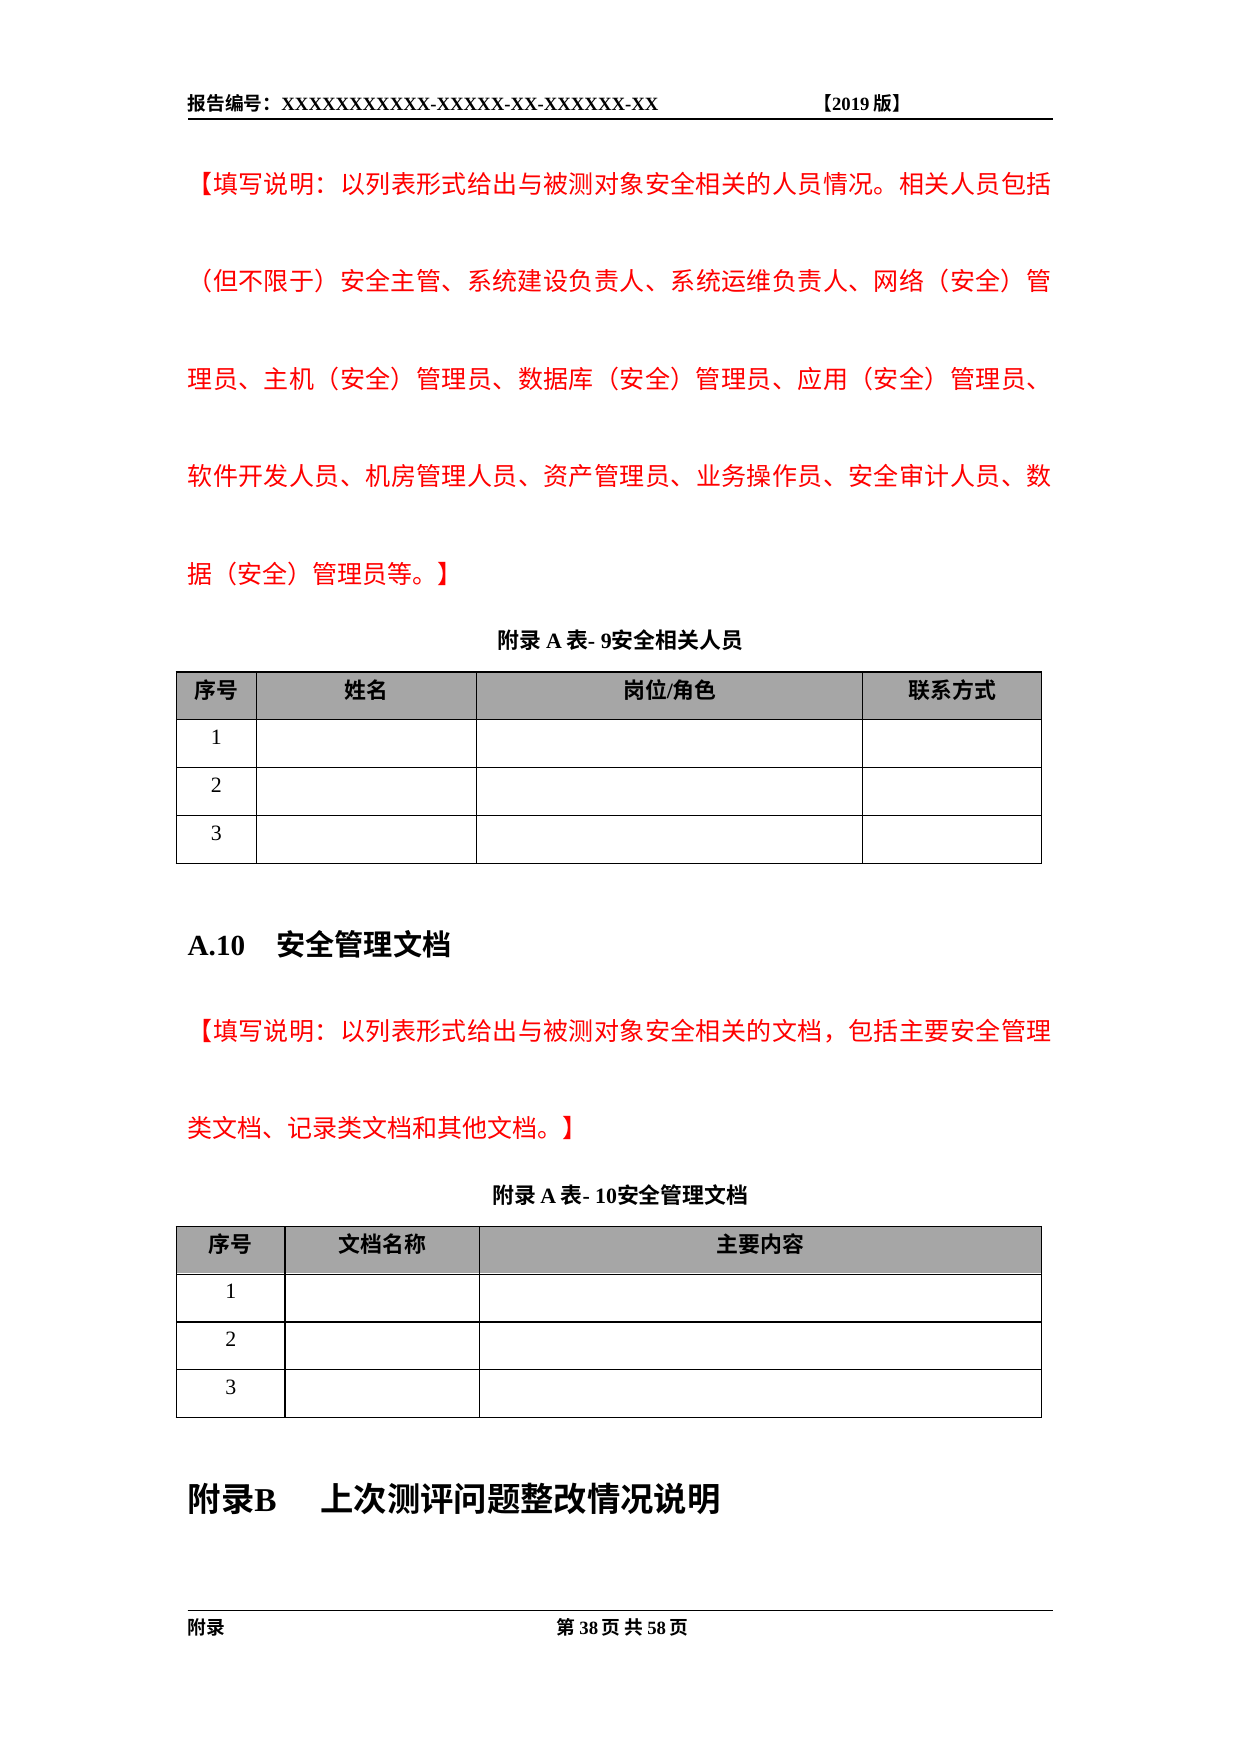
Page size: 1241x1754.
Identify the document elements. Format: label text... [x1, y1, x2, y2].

text 【填写说明：以列表形式给出与被测对象安全相关的人员情况。相关人员包括（但不限于）安全主管、系统建设负责人、系统运维负责人、网络（安全）管理员、主机（安全）管理员、数据库（安全）管理员、应用（安全）管理员、软件开发人员、机房管理人员、资产管理员、业务操作员、安全审计人员、数据（安全）管理员等。】 [187, 150, 1053, 605]
table_cell [863, 816, 1041, 863]
table_cell 1 [177, 720, 256, 767]
table_cell 3 [177, 1370, 284, 1417]
table_cell [477, 816, 862, 863]
table_cell [480, 1323, 1041, 1369]
table_cell 2 [177, 1323, 284, 1369]
table_header 序号 [177, 1227, 284, 1273]
table_cell [477, 768, 862, 815]
table_cell [257, 768, 476, 815]
text 安全管理文档 [187, 911, 1053, 976]
table_cell 3 [177, 816, 256, 863]
table_cell [863, 720, 1041, 767]
table_cell [257, 816, 476, 863]
table_header 文档名称 [286, 1227, 479, 1273]
table_cell [286, 1275, 479, 1321]
table_cell 2 [177, 768, 256, 815]
text 【填写说明：以列表形式给出与被测对象安全相关的文档，包括主要安全管理类文档、记录类文档和其他文档。】 [187, 997, 1053, 1159]
table_cell [257, 720, 476, 767]
table_header 岗位/角色 [477, 673, 862, 719]
table_cell [480, 1275, 1041, 1321]
text 附录A 表- 10安全管理文档 [187, 1177, 1053, 1210]
table_header 序号 [177, 673, 256, 719]
table_header 主要内容 [480, 1227, 1041, 1273]
table_cell [477, 720, 862, 767]
table_cell [480, 1370, 1041, 1417]
table_cell [286, 1323, 479, 1369]
text 附录A 表- 9安全相关人员 [187, 623, 1053, 656]
table_cell 1 [177, 1275, 284, 1321]
table_header 姓名 [257, 673, 476, 719]
text 上次测评问题整改情况说明 [187, 1465, 1053, 1530]
table_header 联系方式 [863, 673, 1041, 719]
table_cell [286, 1370, 479, 1417]
table_cell [863, 768, 1041, 815]
